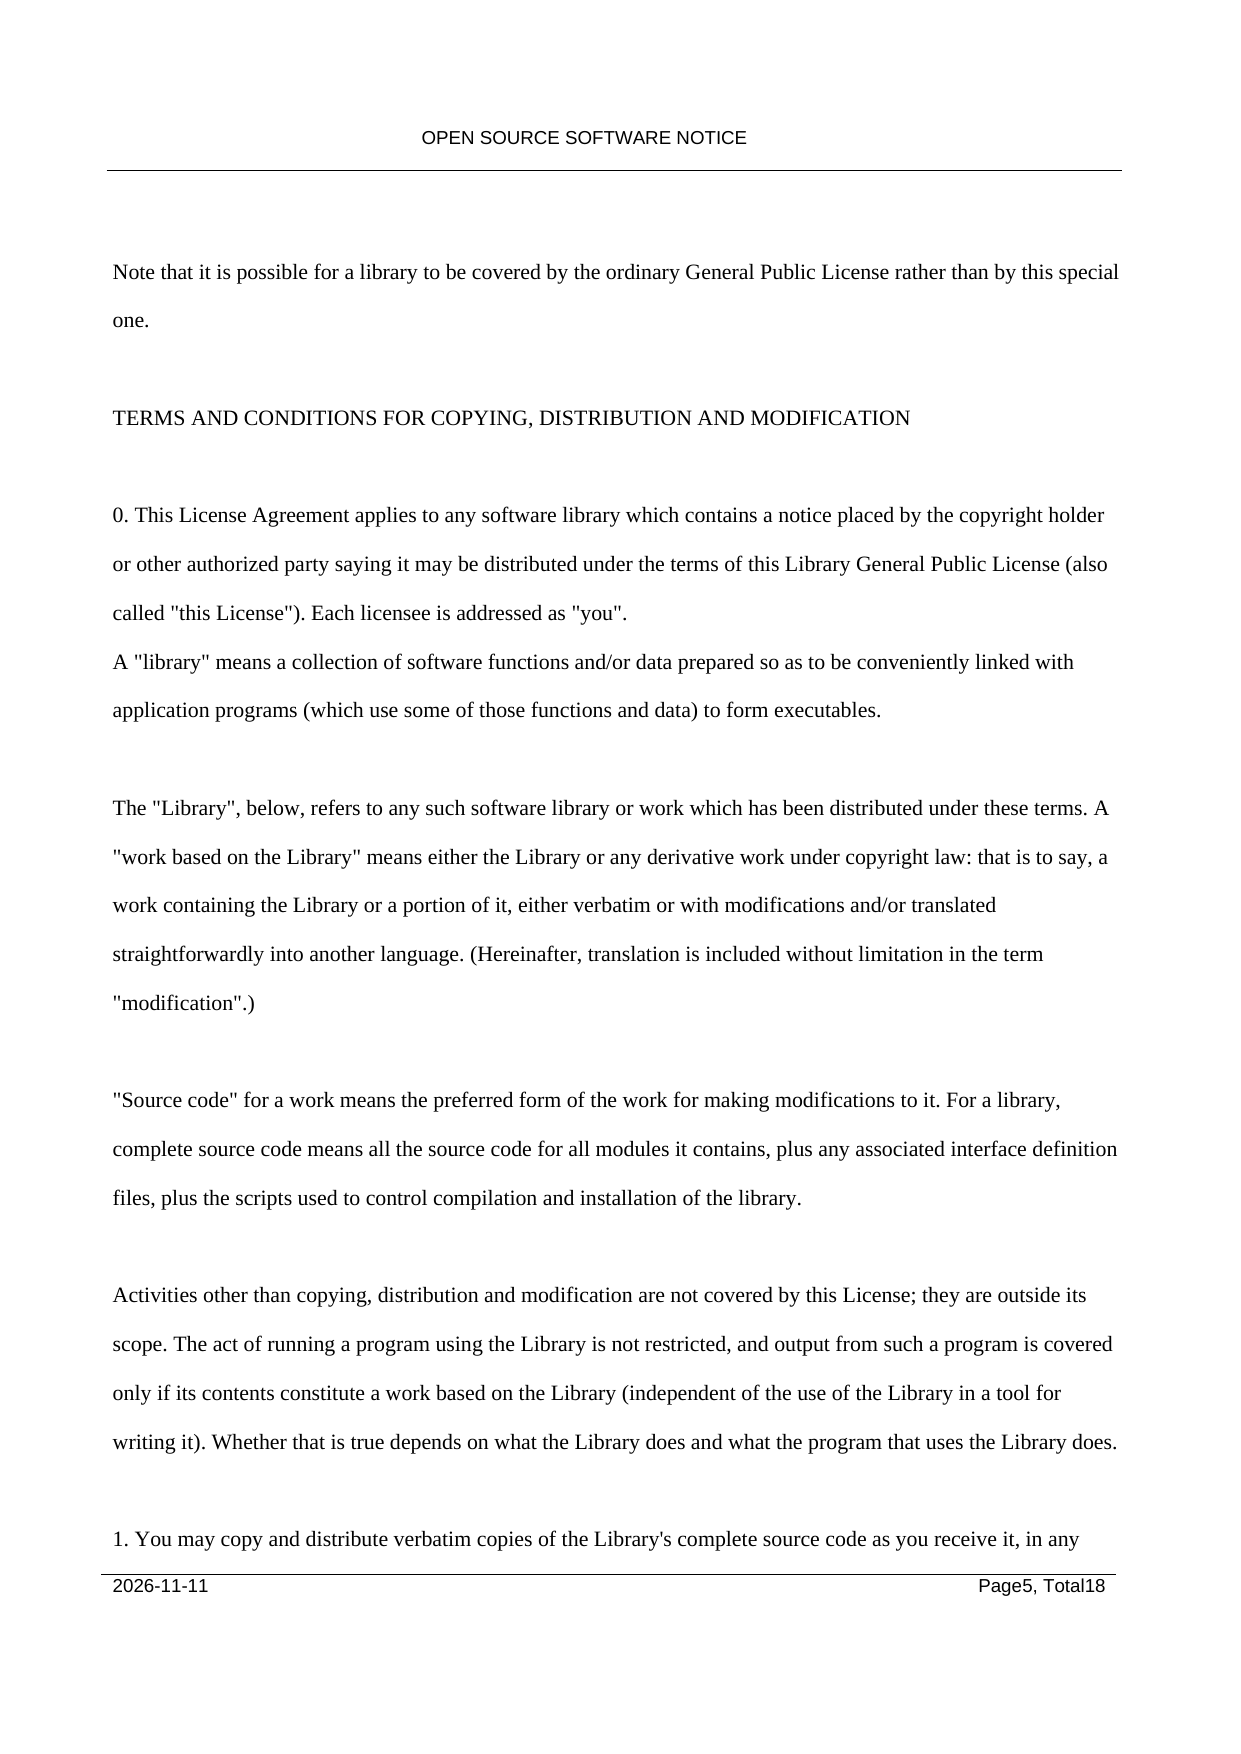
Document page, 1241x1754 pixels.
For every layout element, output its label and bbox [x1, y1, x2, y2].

text [112, 206, 1128, 1555]
